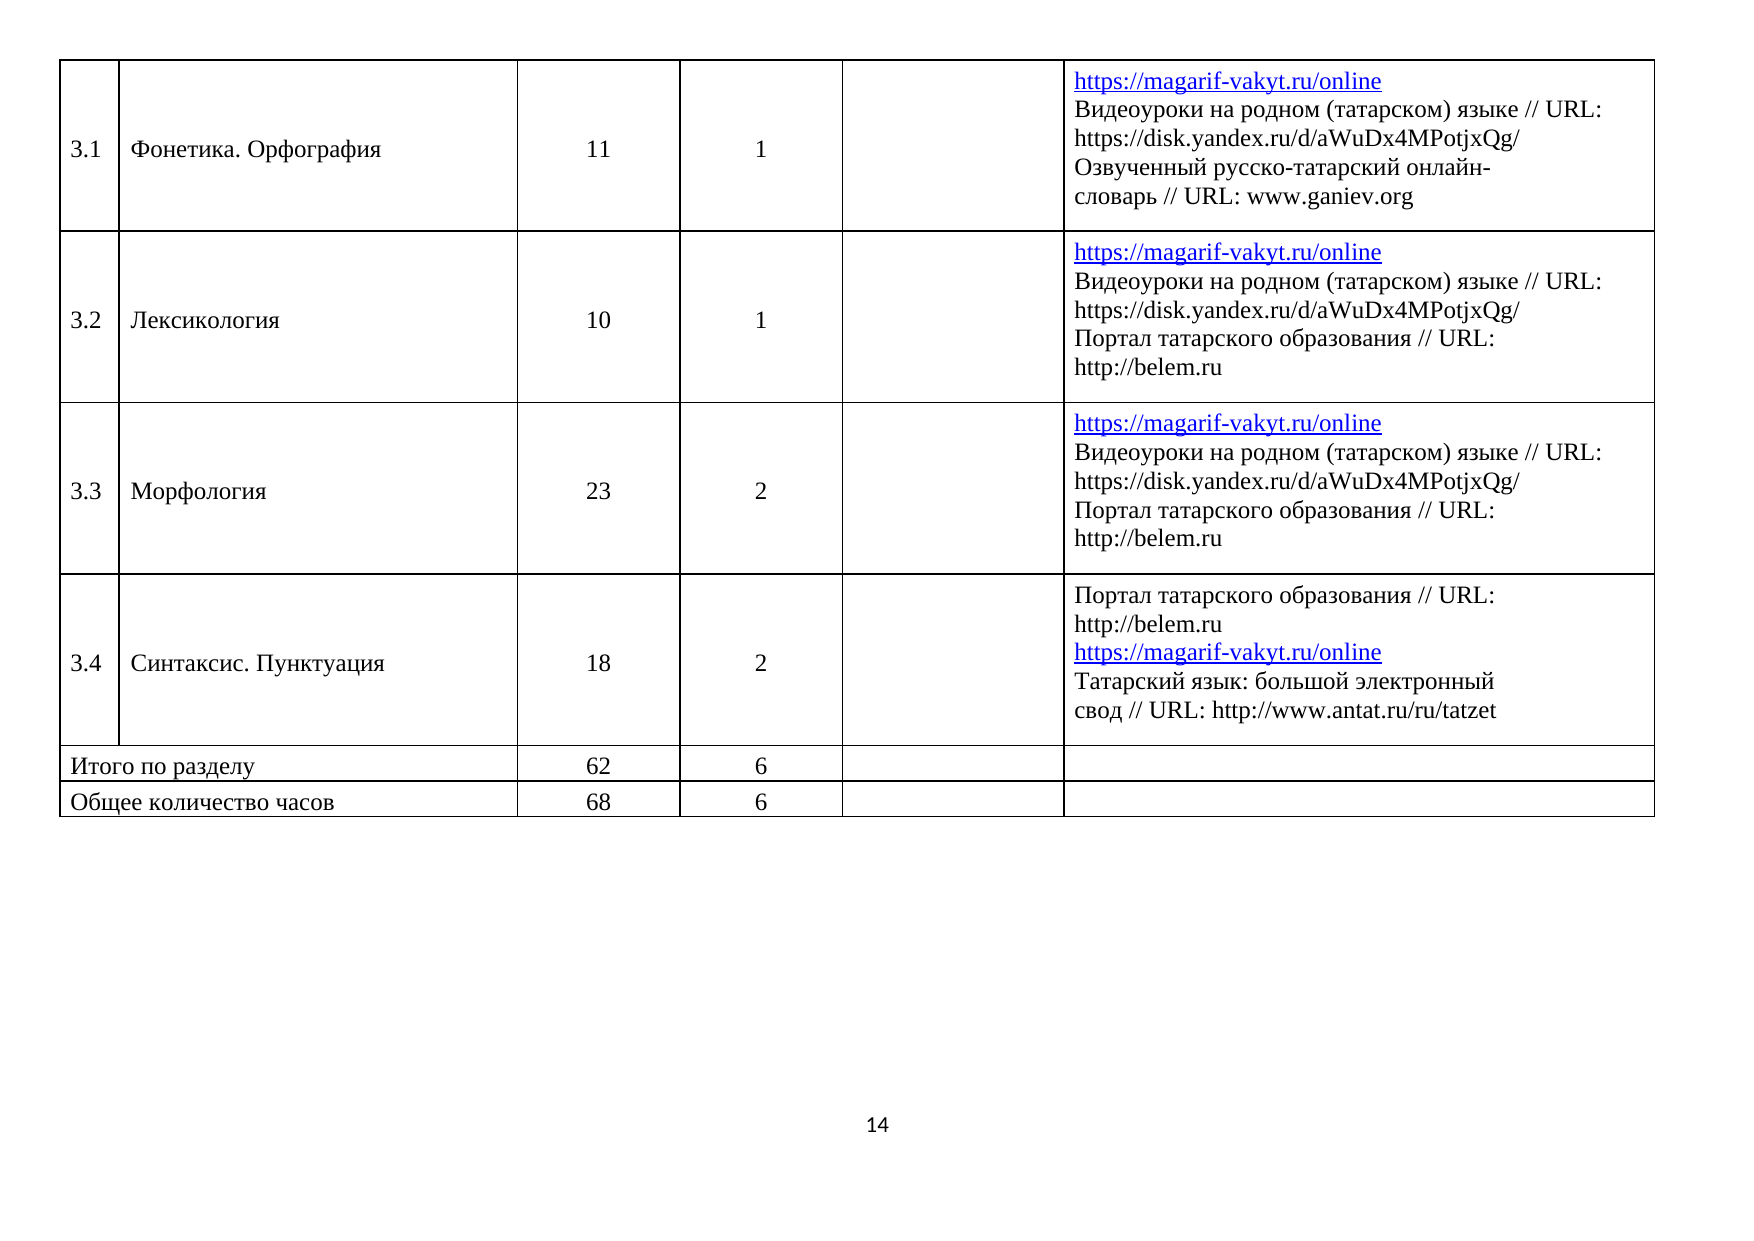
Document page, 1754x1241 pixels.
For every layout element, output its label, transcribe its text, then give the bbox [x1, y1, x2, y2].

table_cell 1 [681, 61, 842, 230]
table_cell 3.1 [61, 61, 118, 230]
table_cell 2 [681, 575, 842, 744]
table_cell Общее количество часов [61, 782, 517, 816]
table_cell [843, 782, 1063, 816]
table_cell 11 [518, 61, 679, 230]
table_cell [843, 61, 1063, 230]
table_cell 62 [518, 746, 679, 780]
table_cell Синтаксис. Пунктуация [120, 575, 517, 744]
table_cell 3.3 [61, 403, 118, 573]
table_cell 23 [518, 403, 679, 573]
table_cell https://magarif-vakyt.ru/online Видеоуроки на родном (татарском) языке // URL: https://disk.yandex.ru/d/aWuDx4MPotjxQg/ Портал татарского образования // URL: http://belem.ru [1065, 232, 1654, 402]
table_cell 2 [681, 403, 842, 573]
table_cell 3.4 [61, 575, 118, 744]
table_cell Портал татарского образования // URL: http://belem.ru https://magarif-vakyt.ru/online Татарский язык: большой электронный свод // URL: http://www.antat.ru/ru/tatzet [1065, 575, 1654, 744]
table_cell https://magarif-vakyt.ru/online Видеоуроки на родном (татарском) языке // URL: https://disk.yandex.ru/d/aWuDx4MPotjxQg/ Портал татарского образования // URL: http://belem.ru [1065, 403, 1654, 573]
table_cell Лексикология [120, 232, 517, 402]
table_cell Морфология [120, 403, 517, 573]
table_cell 18 [518, 575, 679, 744]
table_cell [1065, 782, 1654, 816]
table_cell https://magarif-vakyt.ru/online Видеоуроки на родном (татарском) языке // URL: https://disk.yandex.ru/d/aWuDx4MPotjxQg/ Озвученный русско-татарский онлайн-словарь // URL: www.ganiev.org [1065, 61, 1654, 230]
table_cell [843, 575, 1063, 744]
table_cell 3.2 [61, 232, 118, 402]
table_cell 10 [518, 232, 679, 402]
table_cell [843, 746, 1063, 780]
table_cell Итого по разделу [61, 746, 517, 780]
table_cell 6 [681, 746, 842, 780]
table_cell 1 [681, 232, 842, 402]
table_cell [843, 232, 1063, 402]
table_cell 6 [681, 782, 842, 816]
table_cell [1065, 746, 1654, 780]
table_cell [843, 403, 1063, 573]
table_cell Фонетика. Орфография [120, 61, 517, 230]
table_cell 68 [518, 782, 679, 816]
